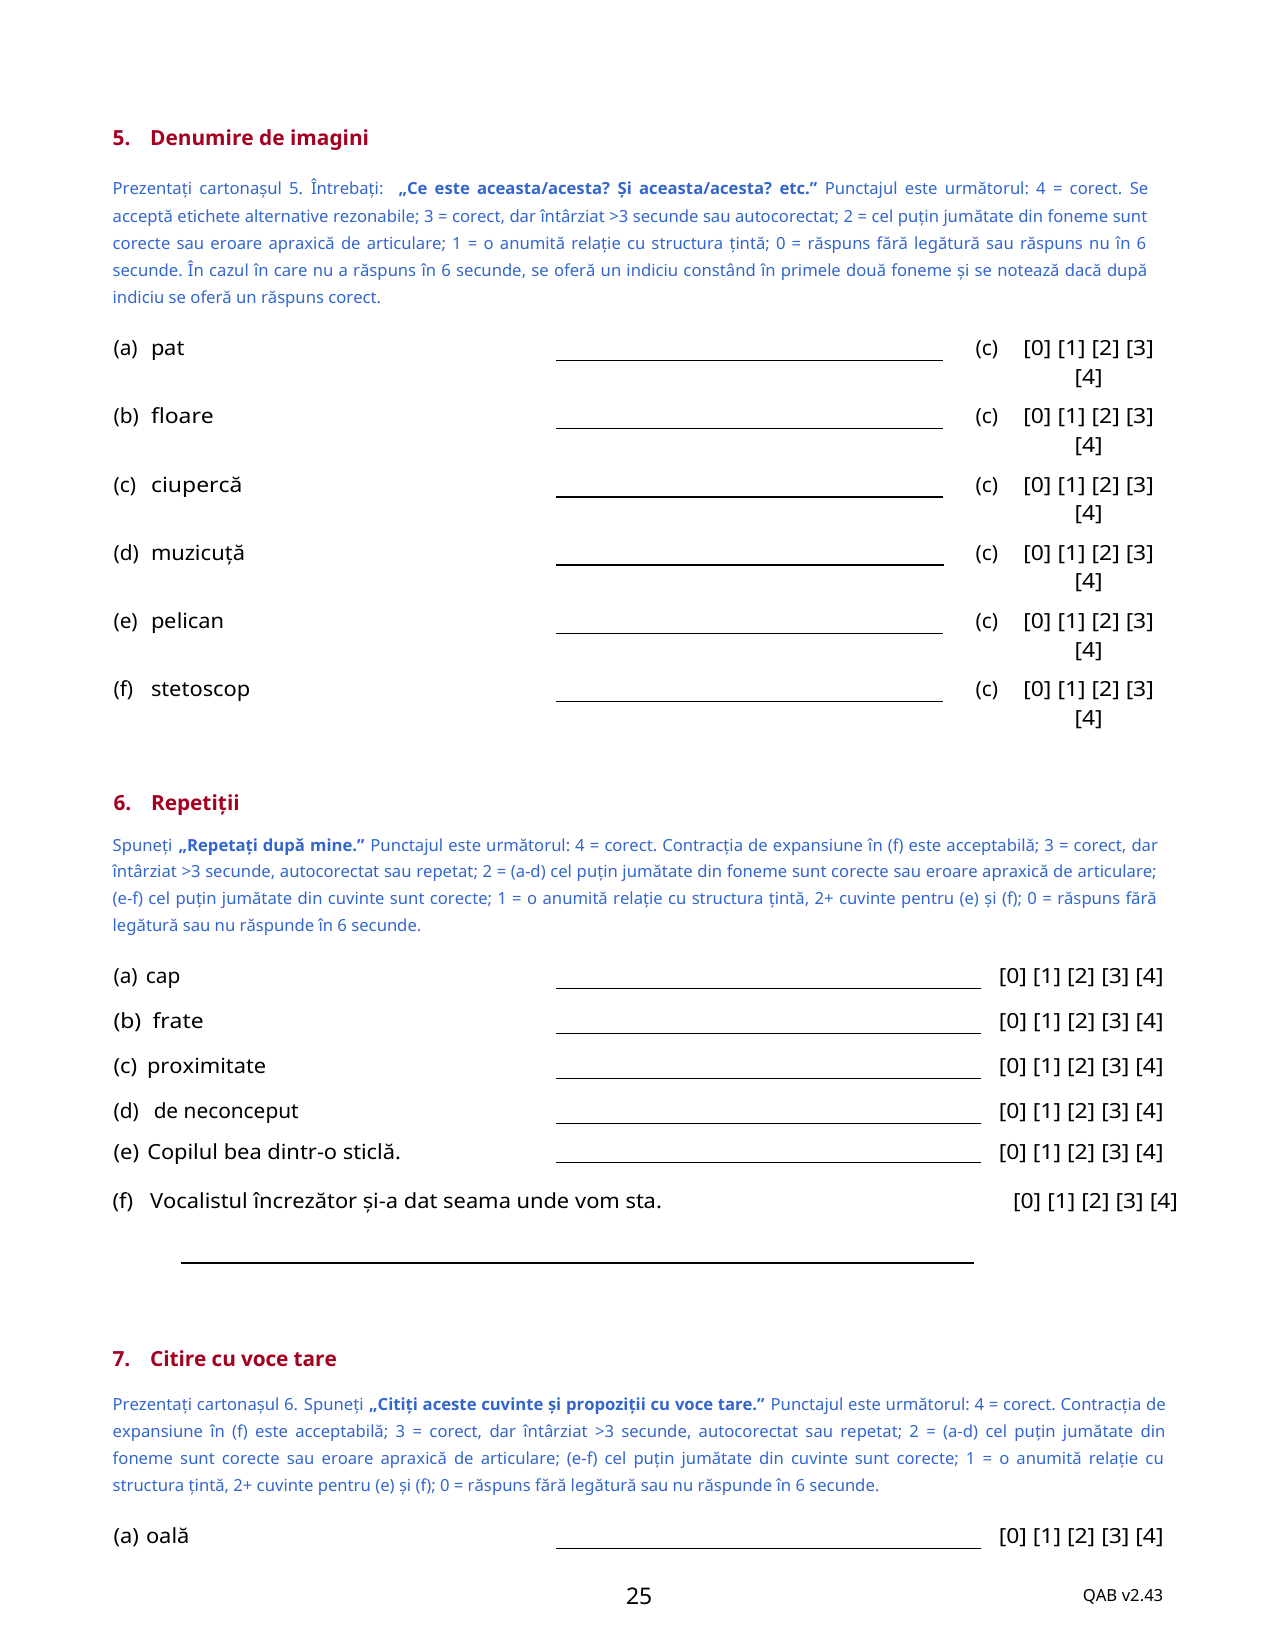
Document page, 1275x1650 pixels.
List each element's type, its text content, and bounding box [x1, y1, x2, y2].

table_cell (c) [959, 595, 1006, 663]
table_header pat [145, 330, 412, 390]
table_cell (b) frate [108, 995, 499, 1040]
table_header (a) oală [108, 1519, 488, 1555]
table_cell (c) [959, 527, 1006, 595]
table_cell [0] [1] [2] [3] [4] [997, 1040, 1168, 1085]
table_cell (c) [959, 459, 1006, 527]
table_header [0] [1] [2] [3] [4] [997, 1519, 1168, 1555]
table_cell [499, 1085, 997, 1130]
table_cell stetoscop Repetiții [145, 663, 412, 816]
table_cell [499, 1130, 997, 1166]
table_cell [0] [1] [2] [3] [4] [997, 1085, 1168, 1130]
table_header [0] [1] [2] [3] [4] [997, 958, 1168, 995]
table_cell (e) [108, 595, 144, 663]
table_cell [0] [1] [2] [3] [4] [1006, 459, 1168, 527]
table_header [488, 1519, 997, 1555]
table_cell [0] [1] [2] [3] [4] [997, 995, 1168, 1040]
table_cell ciupercă [145, 459, 412, 527]
table_cell (b) [108, 390, 144, 458]
subtitle Citire cu voce tare [112, 1344, 1196, 1373]
table_cell [412, 459, 959, 527]
list Denumire de imagini [112, 123, 1149, 152]
table_header [499, 958, 997, 995]
table_cell (f) 6. [108, 663, 144, 816]
table_header [412, 330, 959, 390]
table_cell [499, 1040, 997, 1085]
text Spuneți „Repetați după mine.” Punctajul este următorul: 4 = corect. Contracția de expansiune în (f) este acceptabilă; 3 = corect, dar întârziat >3 secunde, autocorectat sau repetat; 2 = (a-d) cel puțin jumătate din foneme sunt corecte sau eroare apraxică de articulare; (e-f) cel puțin jumătate din cuvinte sunt corecte; 1 = o anumită relație cu structura țintă, 2+ cuvinte pentru (e) și (f); 0 = răspuns fără legătură sau nu răspunde în 6 secunde. [112, 833, 1159, 936]
table_cell [0] [1] [2] [3] [4] [1006, 390, 1168, 458]
table_cell [0] [1] [2] [3] [4] [1006, 663, 1168, 816]
table_cell (c) [959, 390, 1006, 458]
table_cell [0] [1] [2] [3] [4] [1006, 595, 1168, 663]
table_cell (c) proximitate [108, 1040, 499, 1085]
text Prezentați cartonașul 6. Spuneți „Citiți aceste cuvinte și propoziții cu voce tare.” Punctajul este următorul: 4 = corect. Contracția de expansiune în (f) este acceptabilă; 3 = corect, dar întârziat >3 secunde, autocorectat sau repetat; 2 = (a-d) cel puțin jumătate din foneme sunt corecte sau eroare apraxică de articulare; (e-f) cel puțin jumătate din cuvinte sunt corecte; 1 = o anumită relație cu structura țintă, 2+ cuvinte pentru (e) și (f); 0 = răspuns fără legătură sau nu răspunde în 6 secunde. [112, 1392, 1167, 1497]
table_cell [0] [1] [2] [3] [4] [997, 1130, 1168, 1166]
table_cell (c) [108, 459, 144, 527]
table_cell [412, 527, 959, 595]
table_cell (d) de neconceput [108, 1085, 499, 1130]
text Prezentați cartonașul 5. Întrebați: „Ce este aceasta/acesta? Și aceasta/acesta? etc.” Punctajul este următorul: 4 = corect. Se acceptă etichete alternative rezonabile; 3 = corect, dar întârziat >3 secunde sau autocorectat; 2 = cel puțin jumătate din foneme sunt corecte sau eroare apraxică de articulare; 1 = o anumită relație cu structura țintă; 0 = răspuns fără legătură sau răspuns nu în 6 secunde. În cazul în care nu a răspuns în 6 secunde, se oferă un indiciu constând în primele două foneme și se notează dacă după indiciu se oferă un răspuns corect. [112, 177, 1149, 308]
table_cell (e) Copilul bea dintr-o sticlă. [108, 1130, 499, 1166]
table_cell (c) [959, 663, 1006, 816]
table_cell [499, 995, 997, 1040]
table_cell (d) [108, 527, 144, 595]
table_cell [412, 663, 959, 816]
table_cell pelican [145, 595, 412, 663]
table_cell muzicuță [145, 527, 412, 595]
table_header (a) cap [108, 958, 499, 995]
table_header (c) [959, 330, 1006, 390]
table_cell [0] [1] [2] [3] [4] [1006, 527, 1168, 595]
table_header [0] [1] [2] [3] [4] [1006, 330, 1168, 390]
table_cell [412, 390, 959, 458]
table_cell [412, 595, 959, 663]
text (f) Vocalistul încrezător și-a dat seama unde vom sta. [0] [1] [2] [3] [4] [112, 1186, 1196, 1215]
table_header (a) [108, 330, 144, 390]
table_cell floare [145, 390, 412, 458]
